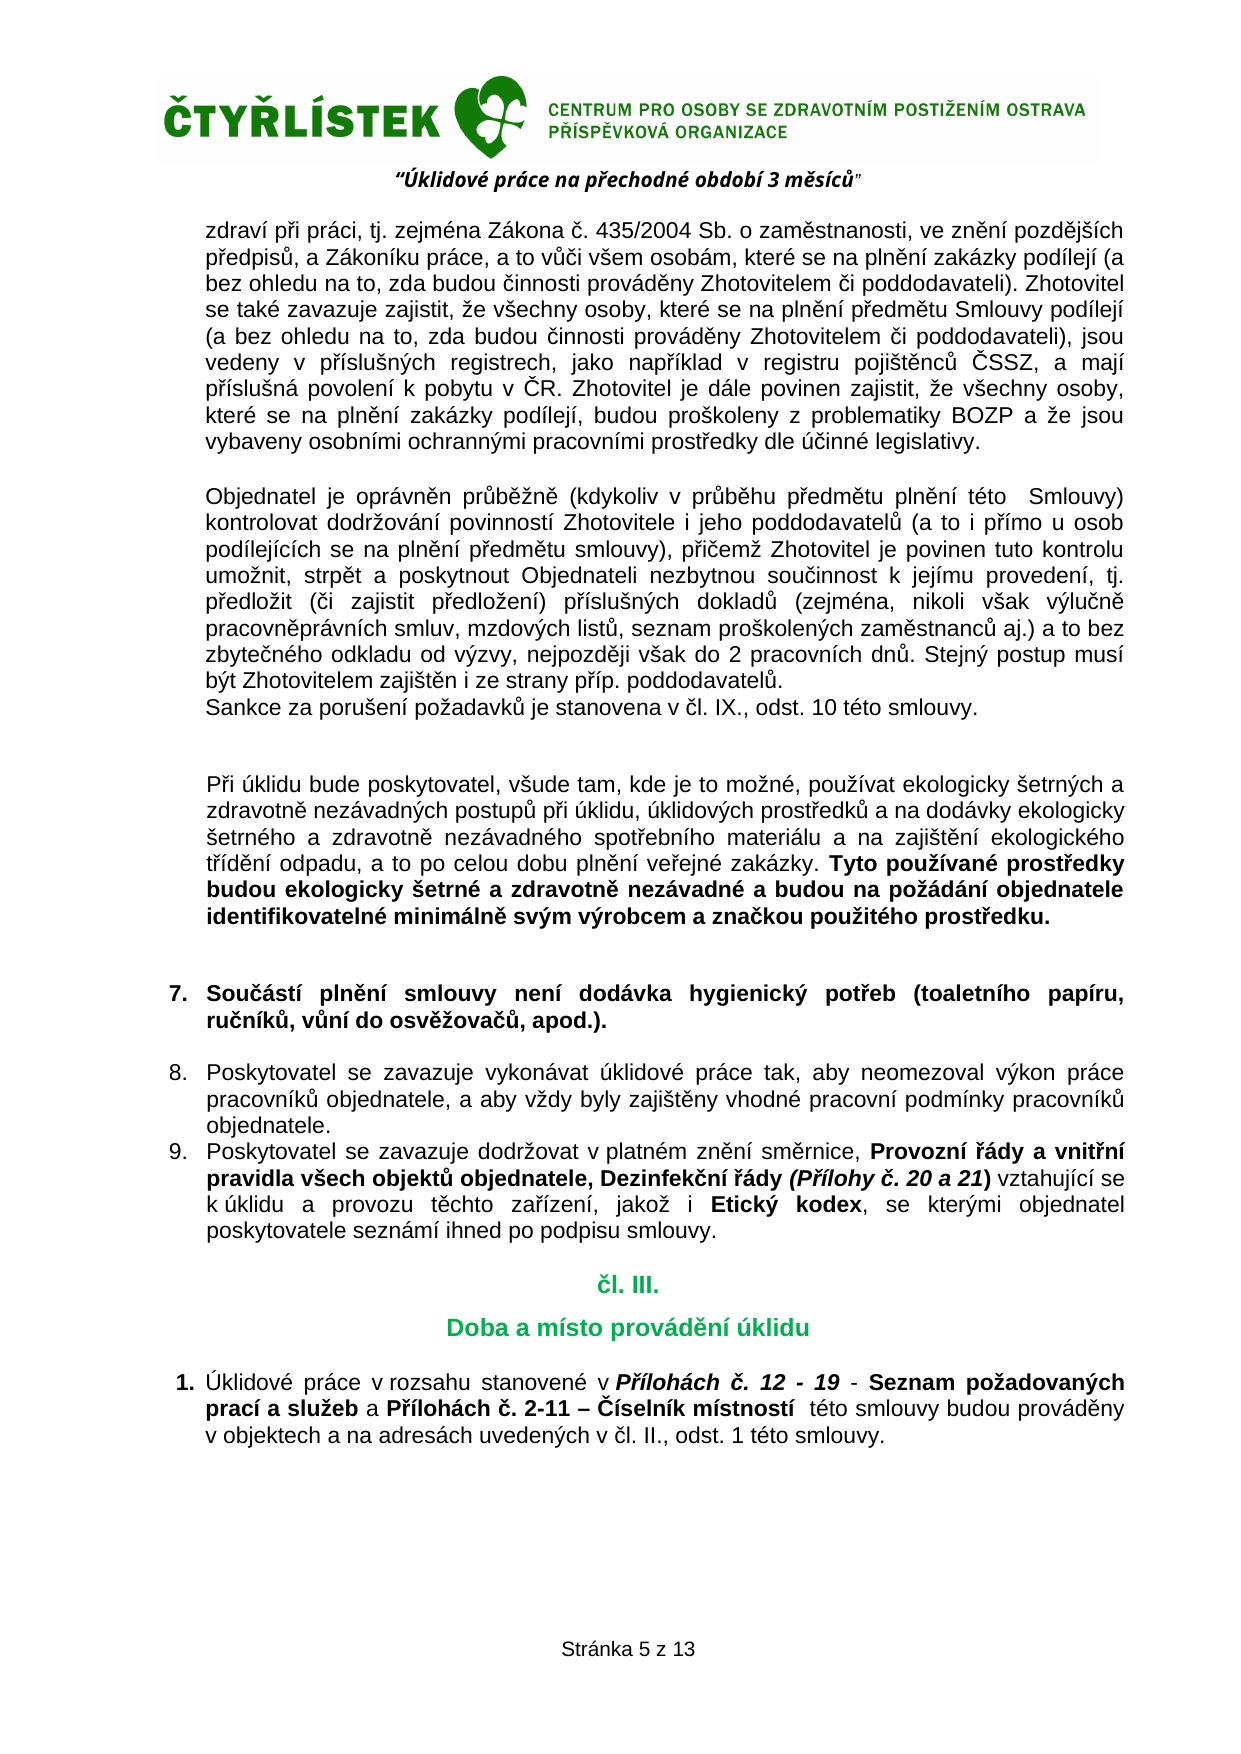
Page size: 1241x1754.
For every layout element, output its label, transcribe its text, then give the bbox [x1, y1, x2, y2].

list Poskytovatel se zavazuje vykonávat úklidové práce tak, aby neomezoval výkon práce pracovníků objednatele, a aby vždy byly zajištěny vhodné pracovní podmínky pracovníků objednatele. [169, 1059, 1125, 1138]
list Součástí plnění smlouvy není dodávka hygienický potřeb (toaletního papíru, ručníků, vůní do osvěžovačů, apod.). [169, 980, 1125, 1033]
text Objednatel je oprávněn průběžně (kdykoliv v průběhu předmětu plnění této Smlouvy) kontrolovat dodržování povinností Zhotovitele i jeho poddodavatelů (a to i přímo u osob podílejících se na plnění předmětu smlouvy), přičemž Zhotovitel je povinen tuto kontrolu umožnit, strpět a poskytnout Objednateli nezbytnou součinnost k jejímu provedení, tj. předložit (či zajistit předložení) příslušných dokladů (zejména, nikoli však výlučně pracovněprávních smluv, mzdových listů, seznam proškolených zaměstnanců aj.) a to bez zbytečného odkladu od výzvy, nejpozději však do 2 pracovních dnů. Stejný postup musí být Zhotovitelem zajištěn i ze strany příp. poddodavatelů. [205, 483, 1125, 694]
text Sankce za porušení požadavků je stanovena v čl. IX., odst. 10 této smlouvy. [205, 694, 1125, 720]
text čl. III. [131, 1270, 1125, 1299]
list Úklidové práce v rozsahu stanovené v Přílohách č. 12 - 19 - Seznam požadovaných prací a služeb a Přílohách č. 2-11 – Číselník místností této smlouvy budou prováděny v objektech a na adresách uvedených v čl. II., odst. 1 této smlouvy. [176, 1369, 1125, 1448]
text Při úklidu bude poskytovatel, všude tam, kde je to možné, používat ekologicky šetrných a zdravotně nezávadných postupů při úklidu, úklidových prostředků a na dodávky ekologicky šetrného a zdravotně nezávadného spotřebního materiálu a na zajištění ekologického třídění odpadu, a to po celou dobu plnění veřejné zakázky. Tyto používané prostředky budou ekologicky šetrné a zdravotně nezávadné a budou na požádání objednatele identifikovatelné minimálně svým výrobcem a značkou použitého prostředku. [206, 771, 1125, 929]
list Poskytovatel se zavazuje dodržovat v platném znění směrnice, Provozní řády a vnitřní pravidla všech objektů objednatele, Dezinfekční řády (Přílohy č. 20 a 21) vztahující se k úklidu a provozu těchto zařízení, jakož i Etický kodex, se kterými objednatel poskytovatele seznámí ihned po podpisu smlouvy. [169, 1138, 1125, 1244]
picture [155, 73, 1101, 165]
text Doba a místo provádění úklidu [131, 1313, 1125, 1342]
